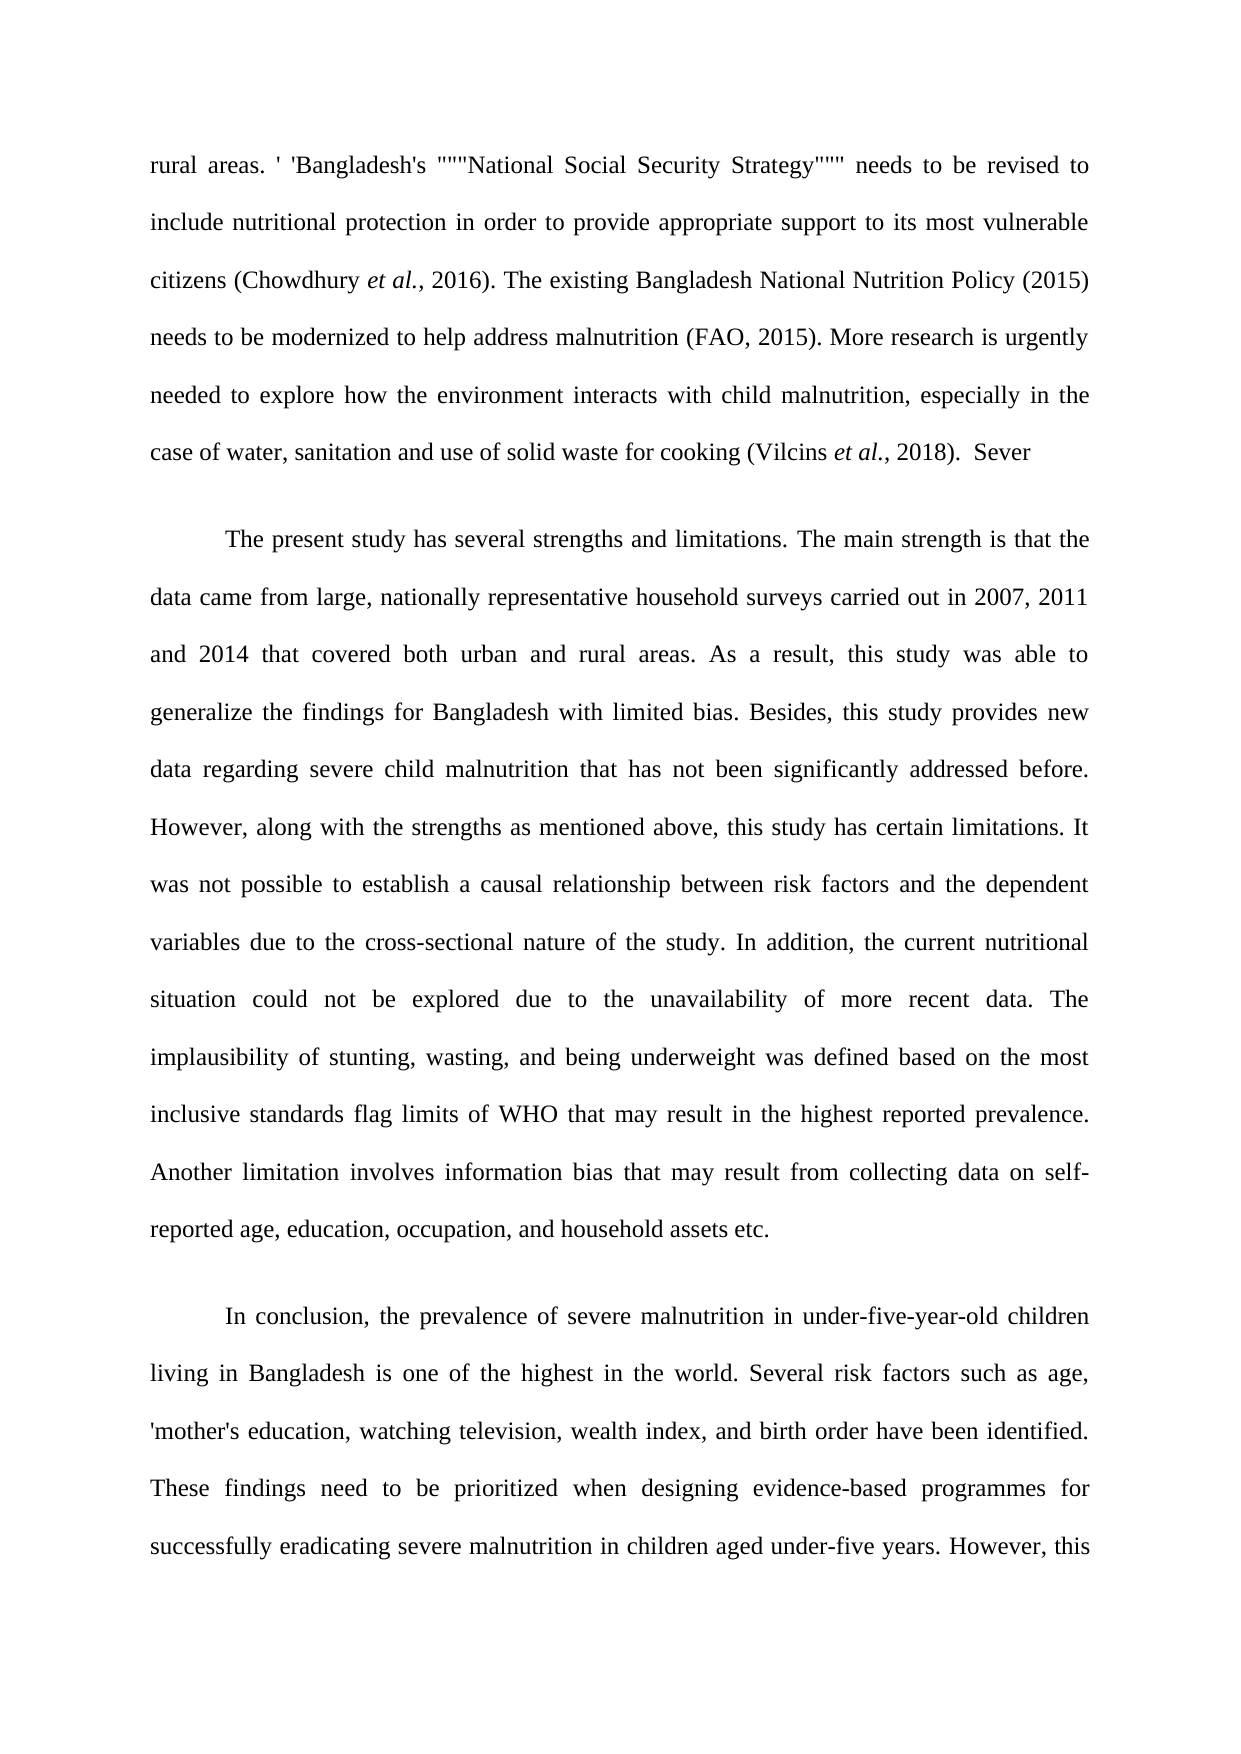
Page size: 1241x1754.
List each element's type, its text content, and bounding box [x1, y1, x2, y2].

text The present study has several strengths and limitations. The main strength is that the data came from large, nationally representative household surveys carried out in 2007, 2011 and 2014 that covered both urban and rural areas. As a result, this study was able to generalize the findings for Bangladesh with limited bias. Besides, this study provides new data regarding severe child malnutrition that has not been significantly addressed before. However, along with the strengths as mentioned above, this study has certain limitations. It was not possible to establish a causal relationship between risk factors and the dependent variables due to the cross-sectional nature of the study. In addition, the current nutritional situation could not be explored due to the unavailability of more recent data. The implausibility of stunting, wasting, and being underweight was defined based on the most inclusive standards flag limits of WHO that may result in the highest reported prevalence. Another limitation involves information bias that may result from collecting data on self-reported age, education, occupation, and household assets etc. [150, 524, 1090, 1243]
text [150, 1301, 1090, 1559]
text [150, 150, 1090, 466]
